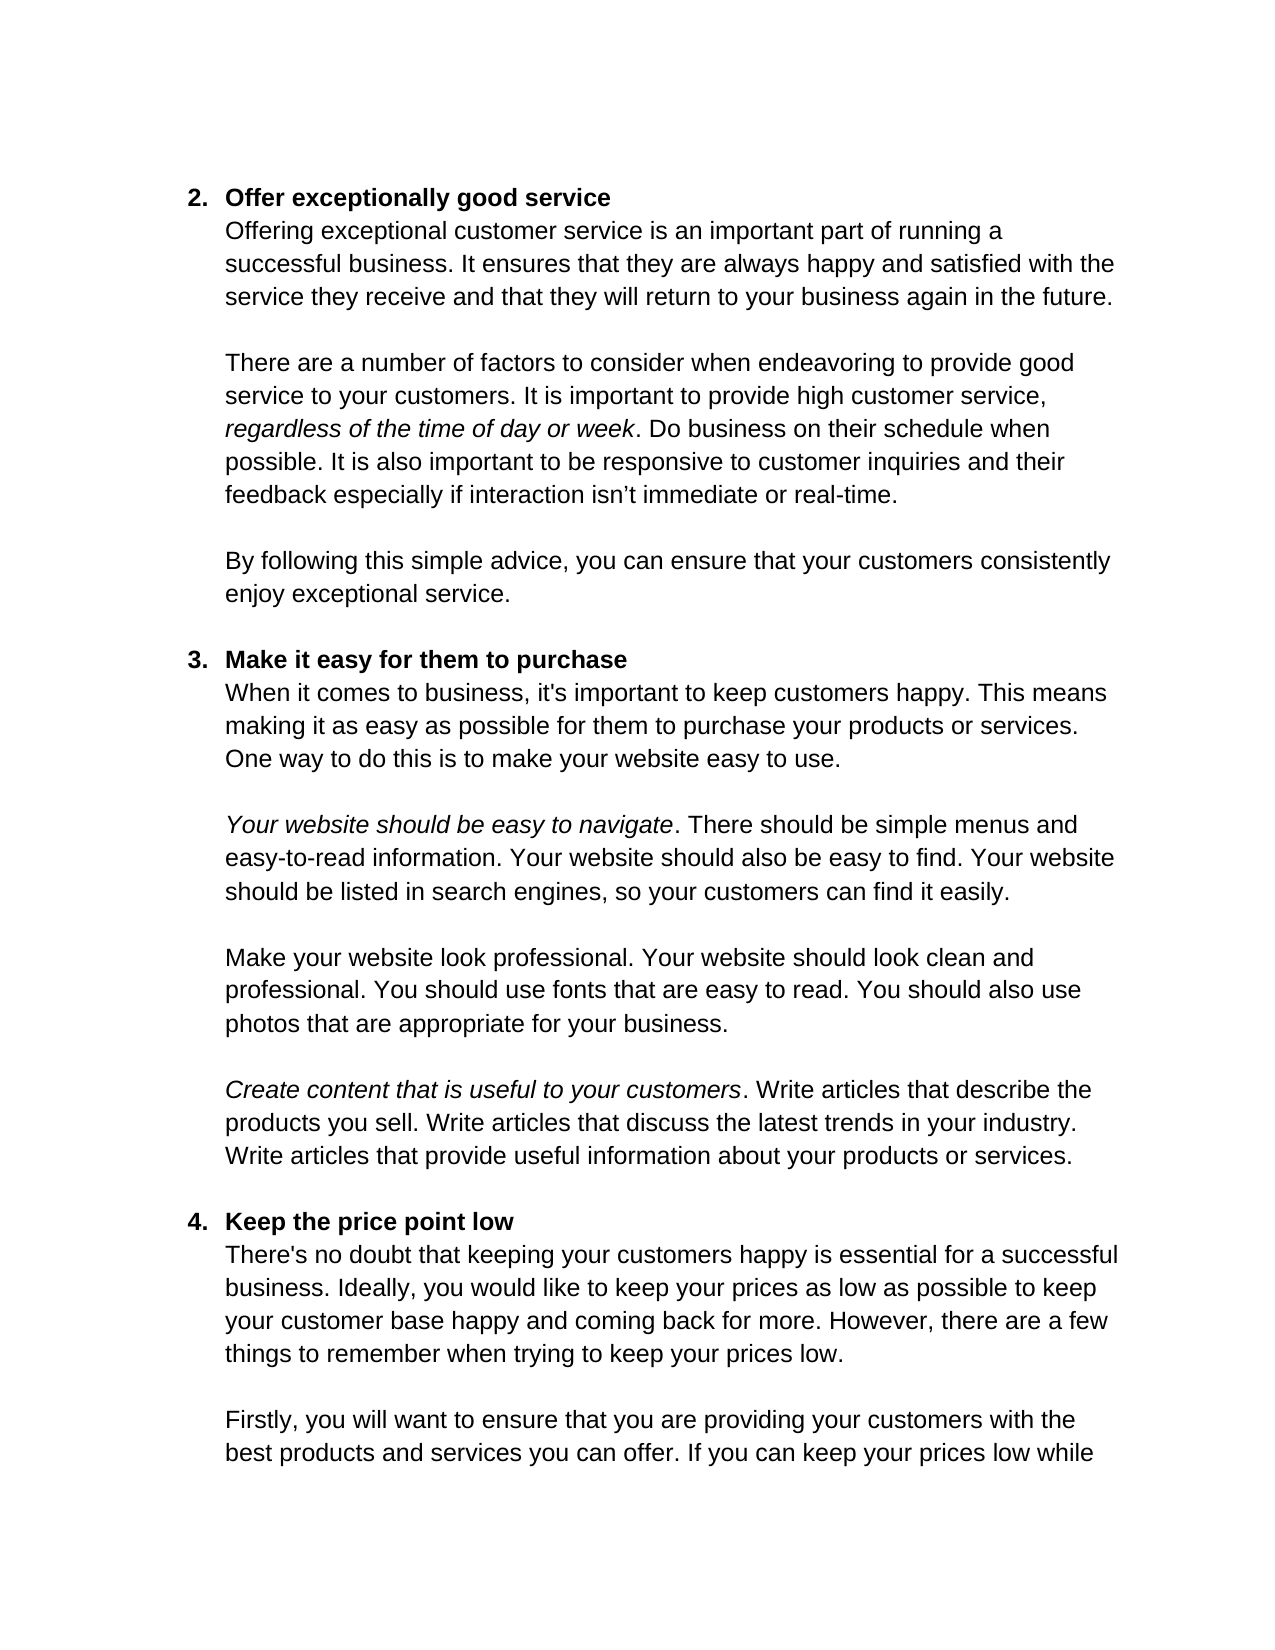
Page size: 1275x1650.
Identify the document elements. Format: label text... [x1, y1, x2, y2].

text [225, 1405, 1125, 1467]
list Make it easy for them to purchase [187, 645, 1125, 674]
list Offer exceptionally good service [187, 183, 1125, 212]
text Your website should be easy to navigate. There should be simple menus and easy-to-read information. Your website should also be easy to find. Your website should be listed in search engines, so your customers can find it easily. [225, 810, 1125, 905]
text When it comes to business, it's important to keep customers happy. This means making it as easy as possible for them to purchase your products or services. One way to do this is to make your website easy to use. [225, 678, 1125, 773]
text Create content that is useful to your customers. Write articles that describe the products you sell. Write articles that discuss the latest trends in your industry. Write articles that provide useful information about your products or services. [225, 1074, 1125, 1169]
text By following this simple advice, you can ensure that your customers consistently enjoy exceptional service. [225, 546, 1125, 608]
list Keep the price point low [187, 1207, 1125, 1235]
text Make your website look professional. Your website should look clean and professional. You should use fonts that are easy to read. You should also use photos that are appropriate for your business. [225, 942, 1125, 1037]
text There are a number of factors to consider when endeavoring to provide good service to your customers. It is important to provide high customer service, regardless of the time of day or week. Do business on their schedule when possible. It is also important to be responsive to customer inquiries and their feedback especially if interaction isn’t immediate or real-time. [225, 348, 1125, 509]
text There's no doubt that keeping your customers happy is essential for a successful business. Ideally, you would like to keep your prices as low as possible to keep your customer base happy and coming back for more. However, there are a few things to remember when trying to keep your prices low. [225, 1240, 1125, 1367]
text Offering exceptional customer service is an important part of running a successful business. It ensures that they are always happy and satisfied with the service they receive and that they will return to your business again in the future. [225, 216, 1125, 311]
